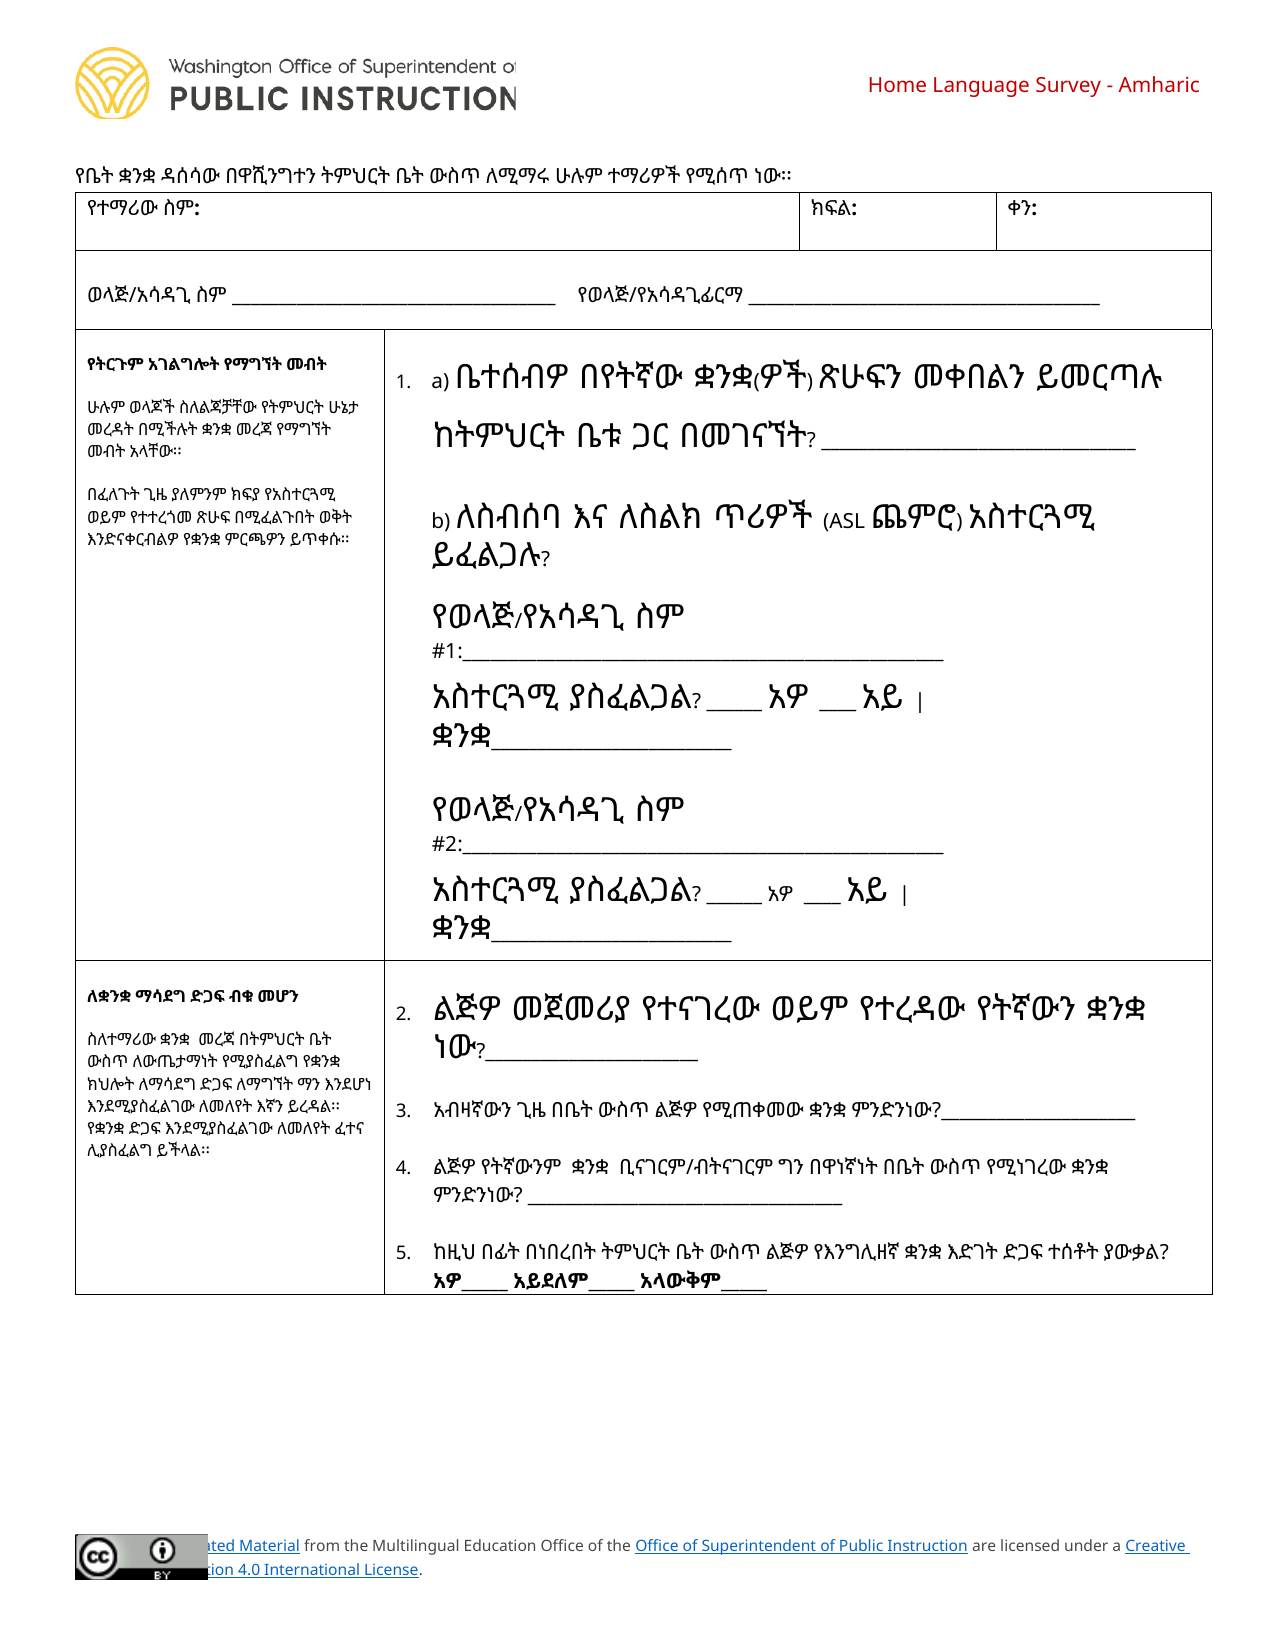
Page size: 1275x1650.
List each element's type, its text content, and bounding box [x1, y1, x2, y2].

table_header ቀን: [997, 193, 1211, 250]
table_header የተማሪው ስም: [76, 193, 799, 250]
table_cell ልጅዎ መጀመሪያ የተናገረው ወይም የተረዳው የትኛውን ቋንቋ ነው?_______________________ አብዛኛውን ጊዜ በቤት ውስጥ ልጅዎ የሚጠቀመው ቋንቋ ምንድንነው?_____________________ ልጅዎ የትኛውንም ቋንቋ ቢናገርም/ብትናገርም ግን በዋነኛነት በቤት ውስጥ የሚነገረው ቋንቋ ምንድንነው? __________________________________ ከዚህ በፊት በነበረበት ትምህርት ቤት ውስጥ ልጅዎ የእንግሊዘኛ ቋንቋ እድገት ድጋፍ ተሰቶት ያውቃል? አዎ_____ አይደለም_____ አላውቅም_____ [385, 960, 1212, 1294]
table_cell ወላጅ/አሳዳጊ ስም ___________________________________ የወላጅ/የአሳዳጊፊርማ ______________________________________ [76, 251, 1211, 329]
table_cell የትርጉም አገልግሎት የማግኘት መብት ሁሉም ወላጆች ስለልጃቻቸው የትምህርት ሁኔታ መረዳት በሚችሉት ቋንቋ መረጃ የማግኘት መብት አላቸው፡፡ በፈለጉት ጊዜ ያለምንም ክፍያ የአስተርጓሚ ወይም የተተረጎመ ጽሁፍ በሚፈልጉበት ወቅት እንድናቀርብልዎ የቋንቋ ምርጫዎን ይጥቀሱ፡፡ [76, 330, 384, 960]
picture [75, 47, 516, 119]
table_header ክፍል: [800, 193, 996, 250]
table_cell ለቋንቋ ማሳደግ ድጋፍ ብቁ መሆን ስለተማሪው ቋንቋ መረጃ በትምህርት ቤት ውስጥ ለውጤታማነት የሚያስፈልግ የቋንቋ ክህሎት ለማሳደግ ድጋፍ ለማግኘት ማን እንደሆነ እንደሚያስፈልገው ለመለየት እኛን ይረዳል፡፡ የቋንቋ ድጋፍ እንደሚያስፈልገው ለመለየት ፈተና ሊያስፈልግ ይችላል፡፡ [76, 961, 384, 1294]
picture [75, 1534, 208, 1580]
text የቤት ቋንቋ ዳሰሳው በዋሺንግተን ትምህርት ቤት ውስጥ ለሚማሩ ሁሉም ተማሪዎች የሚሰጥ ነው፡፡ [75, 164, 1200, 188]
table_cell a) ቤተሰብዎ በየትኛው ቋንቋ(ዎች) ጽሁፍን መቀበልን ይመርጣሉ ከትምህርት ቤቱ ጋር በመገናኘት? __________________________________ b) ለስብሰባ እና ለስልክ ጥሪዎች (ASL ጨምሮ) አስተርጓሚ ይፈልጋሉ? የወላጅ/የአሳዳጊ ስም #1:____________________________________________________ አስተርጓሚ ያስፈልጋል? ______ አዎ ____ አይ | ቋንቋ__________________________ የወላጅ/የአሳዳጊ ስም #2:____________________________________________________ አስተርጓሚ ያስፈልጋል? ______ አዎ ____ አይ | ቋንቋ__________________________ [385, 329, 1212, 960]
